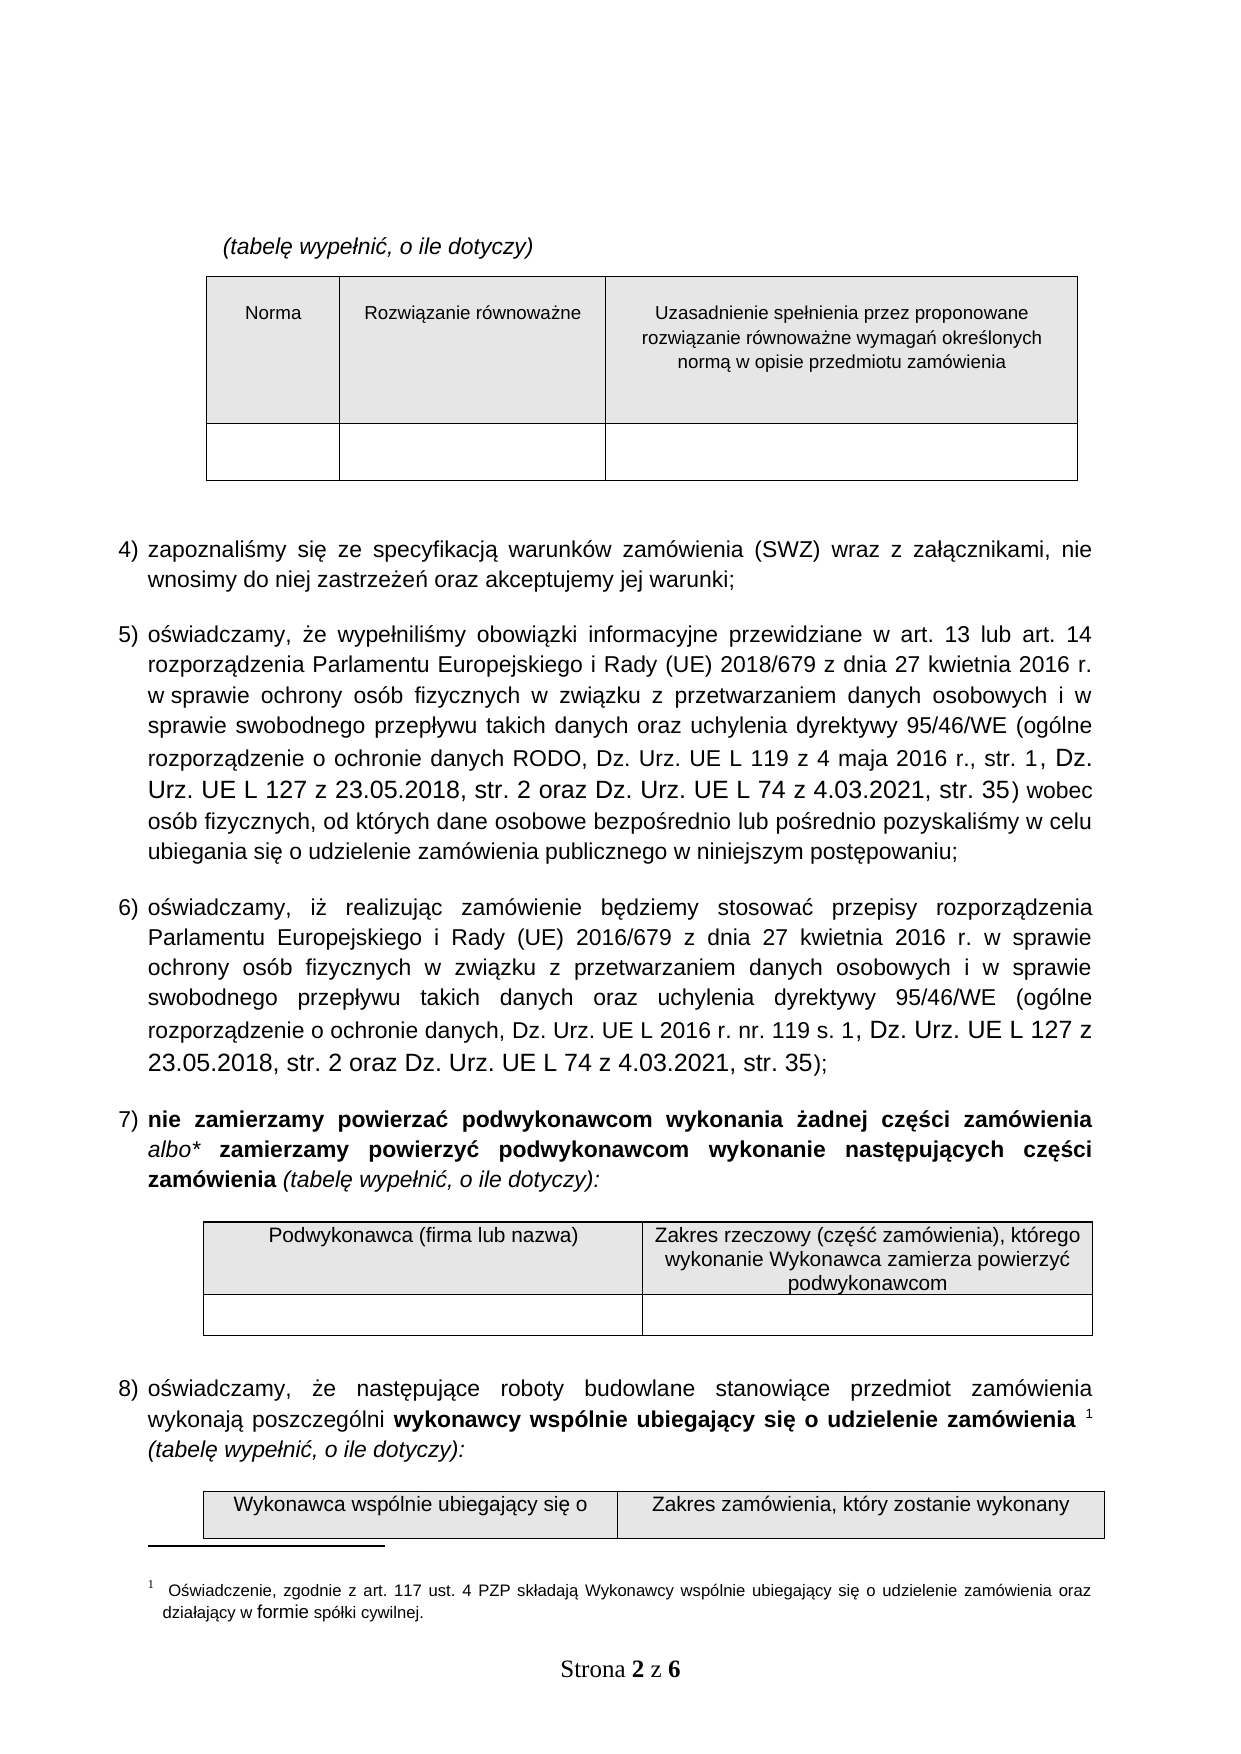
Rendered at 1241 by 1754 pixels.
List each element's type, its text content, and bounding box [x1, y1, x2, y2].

list nie zamierzamy powierzać podwykonawcom wykonania żadnej części zamówienia albo* zamierzamy powierzyć podwykonawcom wykonanie następujących części zamówienia (tabelę wypełnić, o ile dotyczy): [118, 1106, 1093, 1193]
table_header Rozwiązanie równoważne [340, 277, 605, 423]
table_header Zakres rzeczowy (część zamówienia), którego wykonanie Wykonawca zamierza powierzyć podwykonawcom [643, 1223, 1092, 1294]
table_header Norma [207, 277, 339, 423]
list oświadczamy, iż realizując zamówienie będziemy stosować przepisy rozporządzenia Parlamentu Europejskiego i Rady (UE) 2016/679 z dnia 27 kwietnia 2016 r. w sprawie ochrony osób fizycznych w związku z przetwarzaniem danych osobowych i w sprawie swobodnego przepływu takich danych oraz uchylenia dyrektywy 95/46/WE (ogólne rozporządzenie o ochronie danych, Dz. Urz. UE L 2016 r. nr. 119 s. 1, Dz. Urz. UE L 127 z 23.05.2018, str. 2 oraz Dz. Urz. UE L 74 z 4.03.2021, str. 35); [118, 893, 1093, 1077]
list oświadczamy, że następujące roboty budowlane stanowiące przedmiot zamówienia wykonają poszczególni wykonawcy wspólnie ubiegający się o udzielenie zamówienia (tabelę wypełnić, o ile dotyczy): [118, 1375, 1093, 1462]
table_cell [207, 424, 339, 479]
list zapoznaliśmy się ze specyfikacją warunków zamówienia (SWZ) wraz z załącznikami, nie wnosimy do niej zastrzeżeń oraz akceptujemy jej warunki; [118, 536, 1093, 592]
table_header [204, 1492, 617, 1538]
table_cell [643, 1295, 1092, 1335]
table_cell [204, 1295, 642, 1335]
text (tabelę wypełnić, o ile dotyczy) [223, 233, 1093, 259]
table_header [618, 1492, 1104, 1538]
list oświadczamy, że wypełniliśmy obowiązki informacyjne przewidziane w art. 13 lub art. 14 rozporządzenia Parlamentu Europejskiego i Rady (UE) 2018/679 z dnia 27 kwietnia 2016 r. w sprawie ochrony osób fizycznych w związku z przetwarzaniem danych osobowych i w sprawie swobodnego przepływu takich danych oraz uchylenia dyrektywy 95/46/WE (ogólne rozporządzenie o ochronie danych RODO, Dz. Urz. UE L 119 z 4 maja 2016 r., str. 1, Dz. Urz. UE L 127 z 23.05.2018, str. 2 oraz Dz. Urz. UE L 74 z 4.03.2021, str. 35) wobec osób fizycznych, od których dane osobowe bezpośrednio lub pośrednio pozyskaliśmy w celu ubiegania się o udzielenie zamówienia publicznego w niniejszym postępowaniu; [118, 621, 1093, 865]
table_cell [606, 424, 1077, 479]
table_header Podwykonawca (firma lub nazwa) [204, 1223, 642, 1294]
table_header Uzasadnienie spełnienia przez proponowane rozwiązanie równoważne wymagań określonych normą w opisie przedmiotu zamówienia [606, 277, 1077, 423]
table_cell [340, 424, 605, 479]
